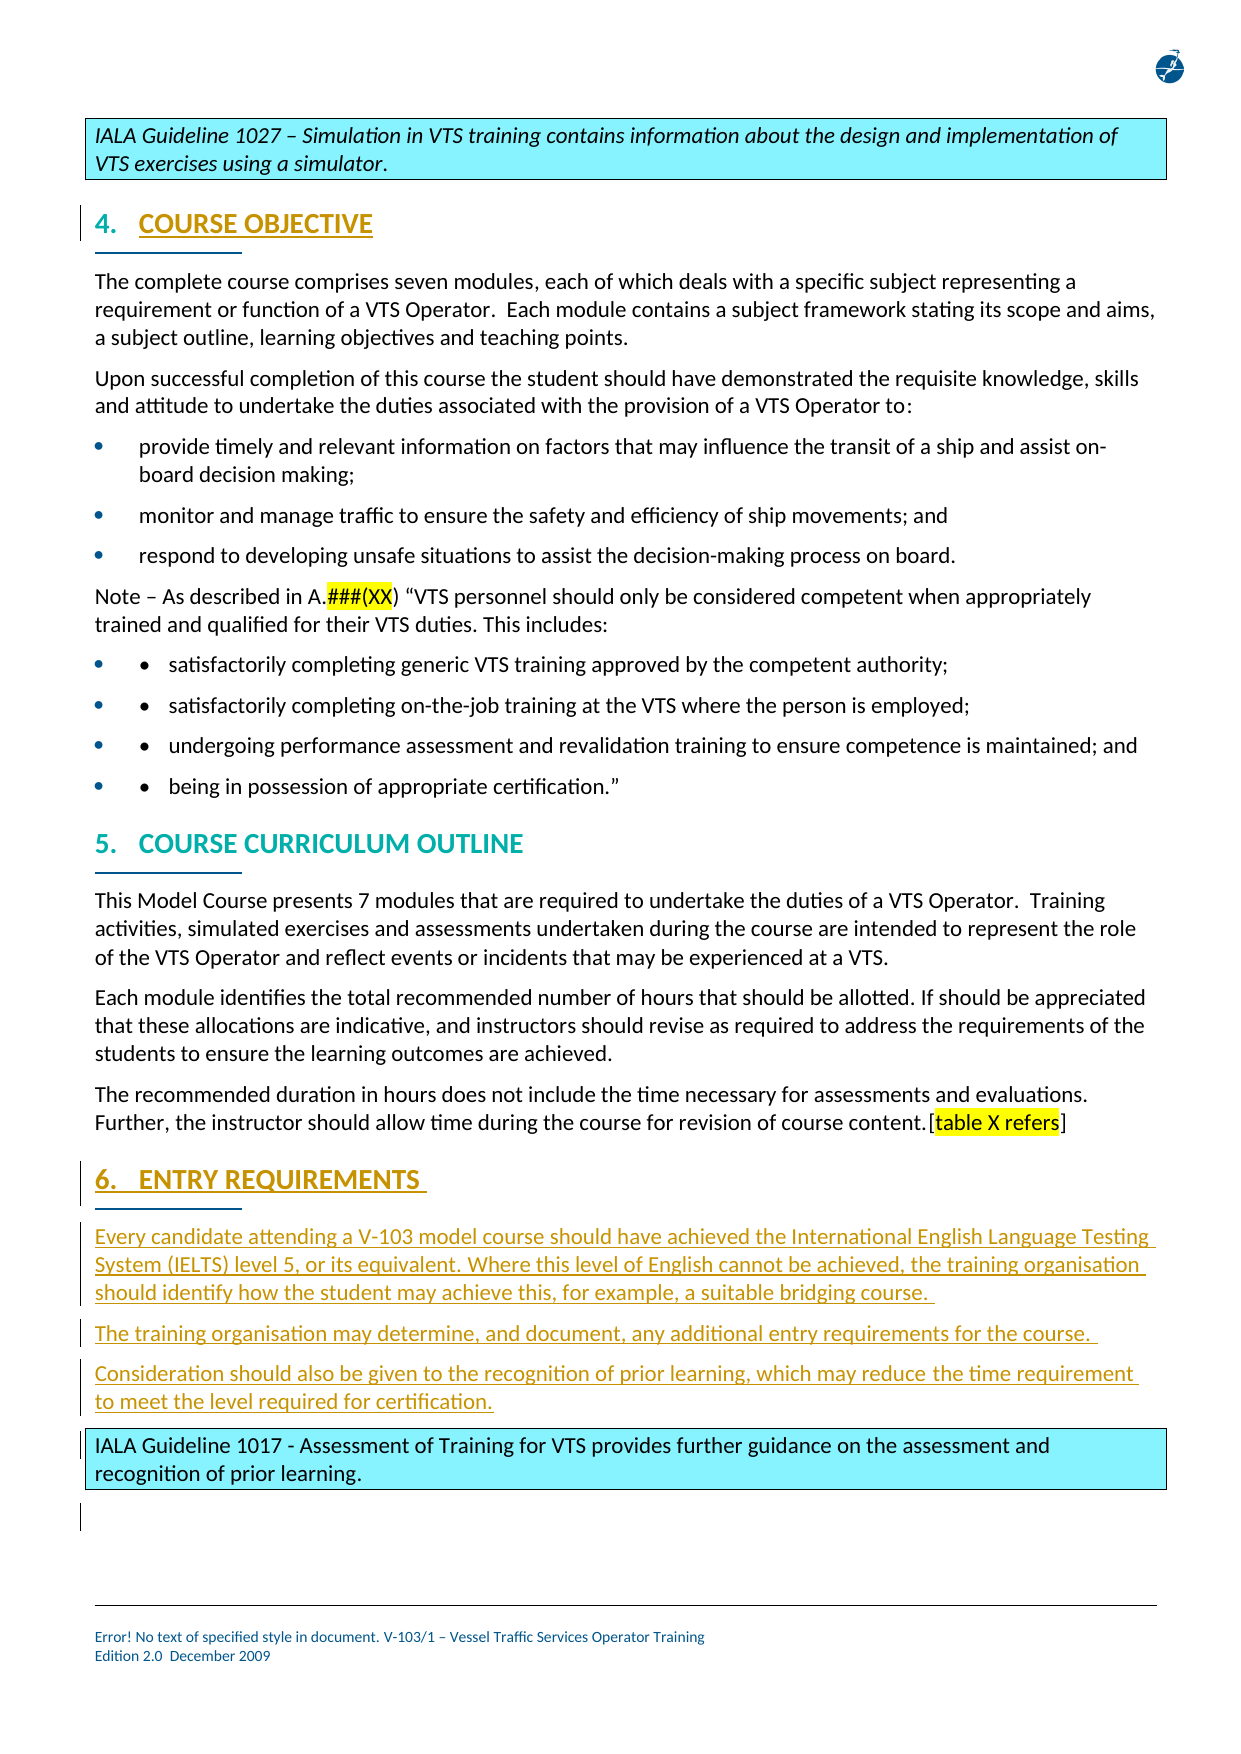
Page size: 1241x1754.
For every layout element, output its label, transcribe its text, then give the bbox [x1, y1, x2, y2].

subtitle Course Curriculum Outline [94, 825, 1157, 861]
text • satisfactorily completing on-the-job training at the VTS where the person is employed; [94, 691, 1157, 719]
text Note – As described in A.###(XX) “VTS personnel should only be considered competent when appropriately trained and qualified for their VTS duties. This includes: [94, 582, 1157, 638]
text • undergoing performance assessment and revalidation training to ensure competence is maintained; and [94, 731, 1157, 759]
text monitor and manage traffic to ensure the safety and efficiency of ship movements; and [94, 501, 1157, 529]
text This Model Course presents 7 modules that are required to undertake the duties of a VTS Operator. Training activities, simulated exercises and assessments undertaken during the course are intended to represent the role of the VTS Operator and reflect events or incidents that may be experienced at a VTS. [94, 887, 1157, 971]
text respond to developing unsafe situations to assist the decision-making process on board. [94, 541, 1157, 569]
text Each module identifies the total recommended number of hours that should be allotted. If should be appreciated that these allocations are indicative, and instructors should revise as required to address the requirements of the students to ensure the learning outcomes are achieved. [94, 983, 1157, 1067]
text The recommended duration in hours does not include the time necessary for assessments and evaluations. Further, the instructor should allow time during the course for revision of course content.[table X refers] [94, 1080, 1157, 1136]
text IALA Guideline 1017 - Assessment of Training for VTS provides further guidance on the assessment and recognition of prior learning. [86, 1429, 1166, 1489]
text Upon successful completion of this course the student should have demonstrated the requisite knowledge, skills and attitude to undertake the duties associated with the provision of a VTS Operator to: [94, 364, 1157, 420]
picture [1124, 0, 1241, 118]
text • being in possession of appropriate certification.” [94, 772, 1157, 800]
text provide timely and relevant information on factors that may influence the transit of a ship and assist on-board decision making; [94, 432, 1157, 488]
text IALA Guideline 1027 – Simulation in VTS training contains information about the design and implementation of VTS exercises using a simulator. [86, 119, 1166, 179]
text • satisfactorily completing generic VTS training approved by the competent authority; [94, 650, 1157, 678]
text The complete course comprises seven modules, each of which deals with a specific subject representing a requirement or function of a VTS Operator. Each module contains a subject framework stating its scope and aims, a subject outline, learning objectives and teaching points. [94, 267, 1157, 351]
